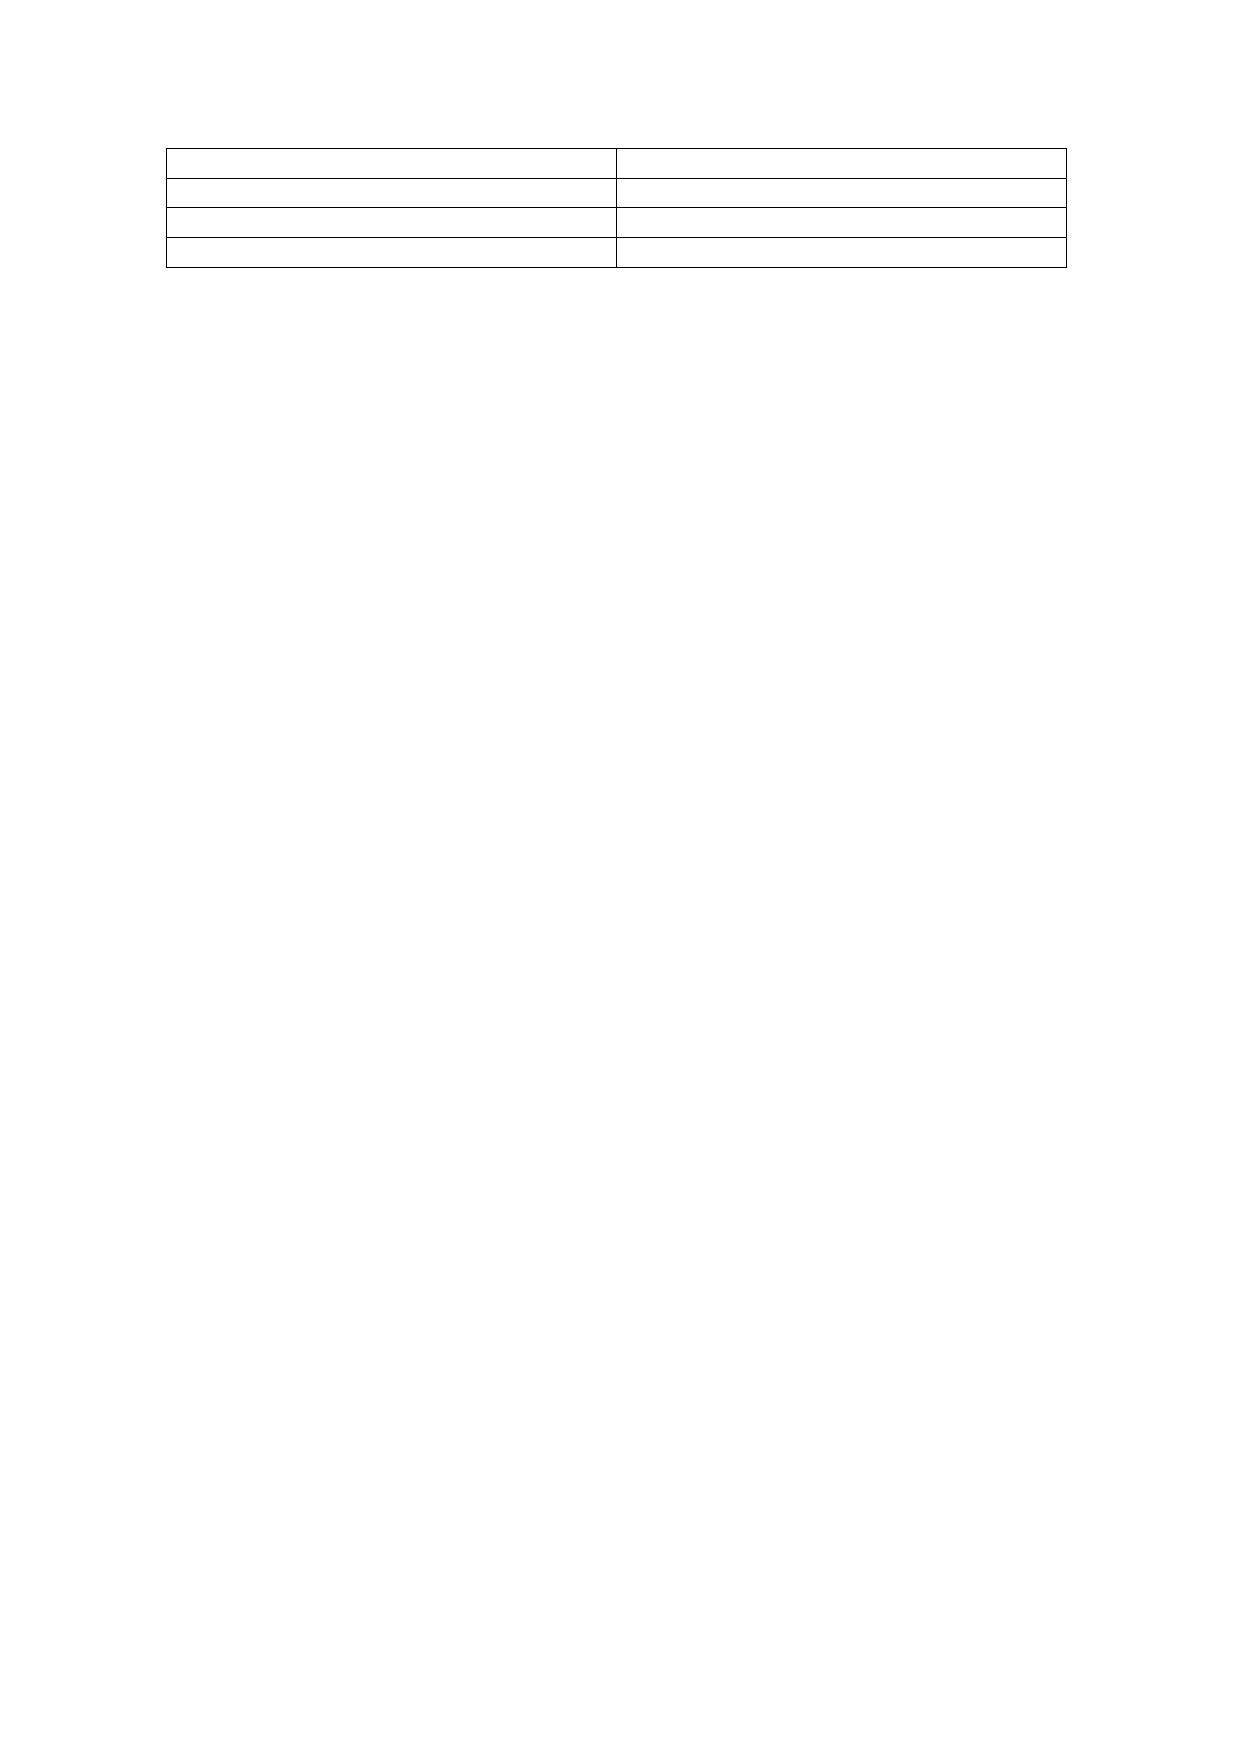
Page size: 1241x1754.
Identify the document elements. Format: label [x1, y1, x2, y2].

table_cell [617, 238, 1066, 267]
table_cell [617, 179, 1066, 207]
table_cell [167, 149, 616, 177]
table_cell [167, 208, 616, 237]
table_cell [167, 238, 616, 267]
table_cell [617, 208, 1066, 237]
table_cell [167, 179, 616, 207]
table_cell [617, 149, 1066, 177]
